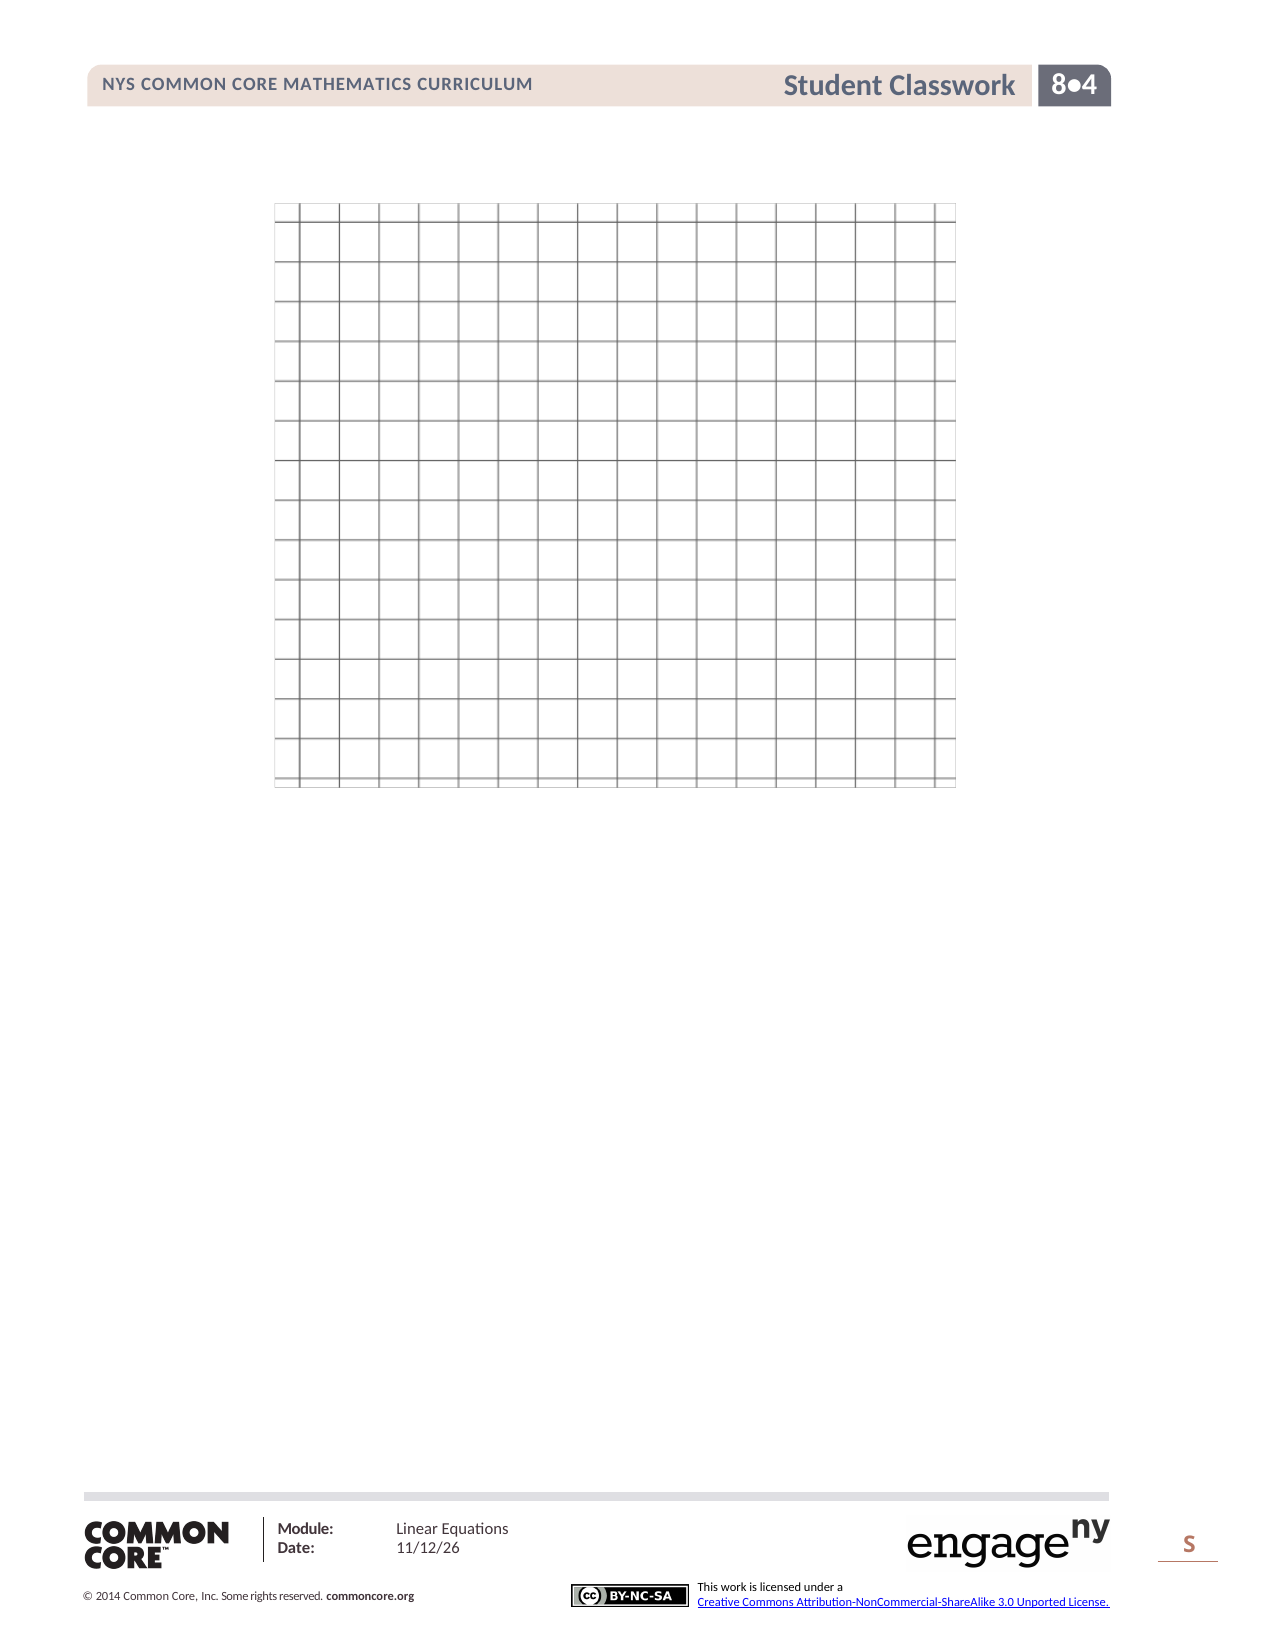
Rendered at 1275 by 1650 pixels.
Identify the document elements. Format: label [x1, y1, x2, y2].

picture [571, 1584, 689, 1607]
picture [906, 1515, 1111, 1572]
picture [80, 1515, 232, 1574]
